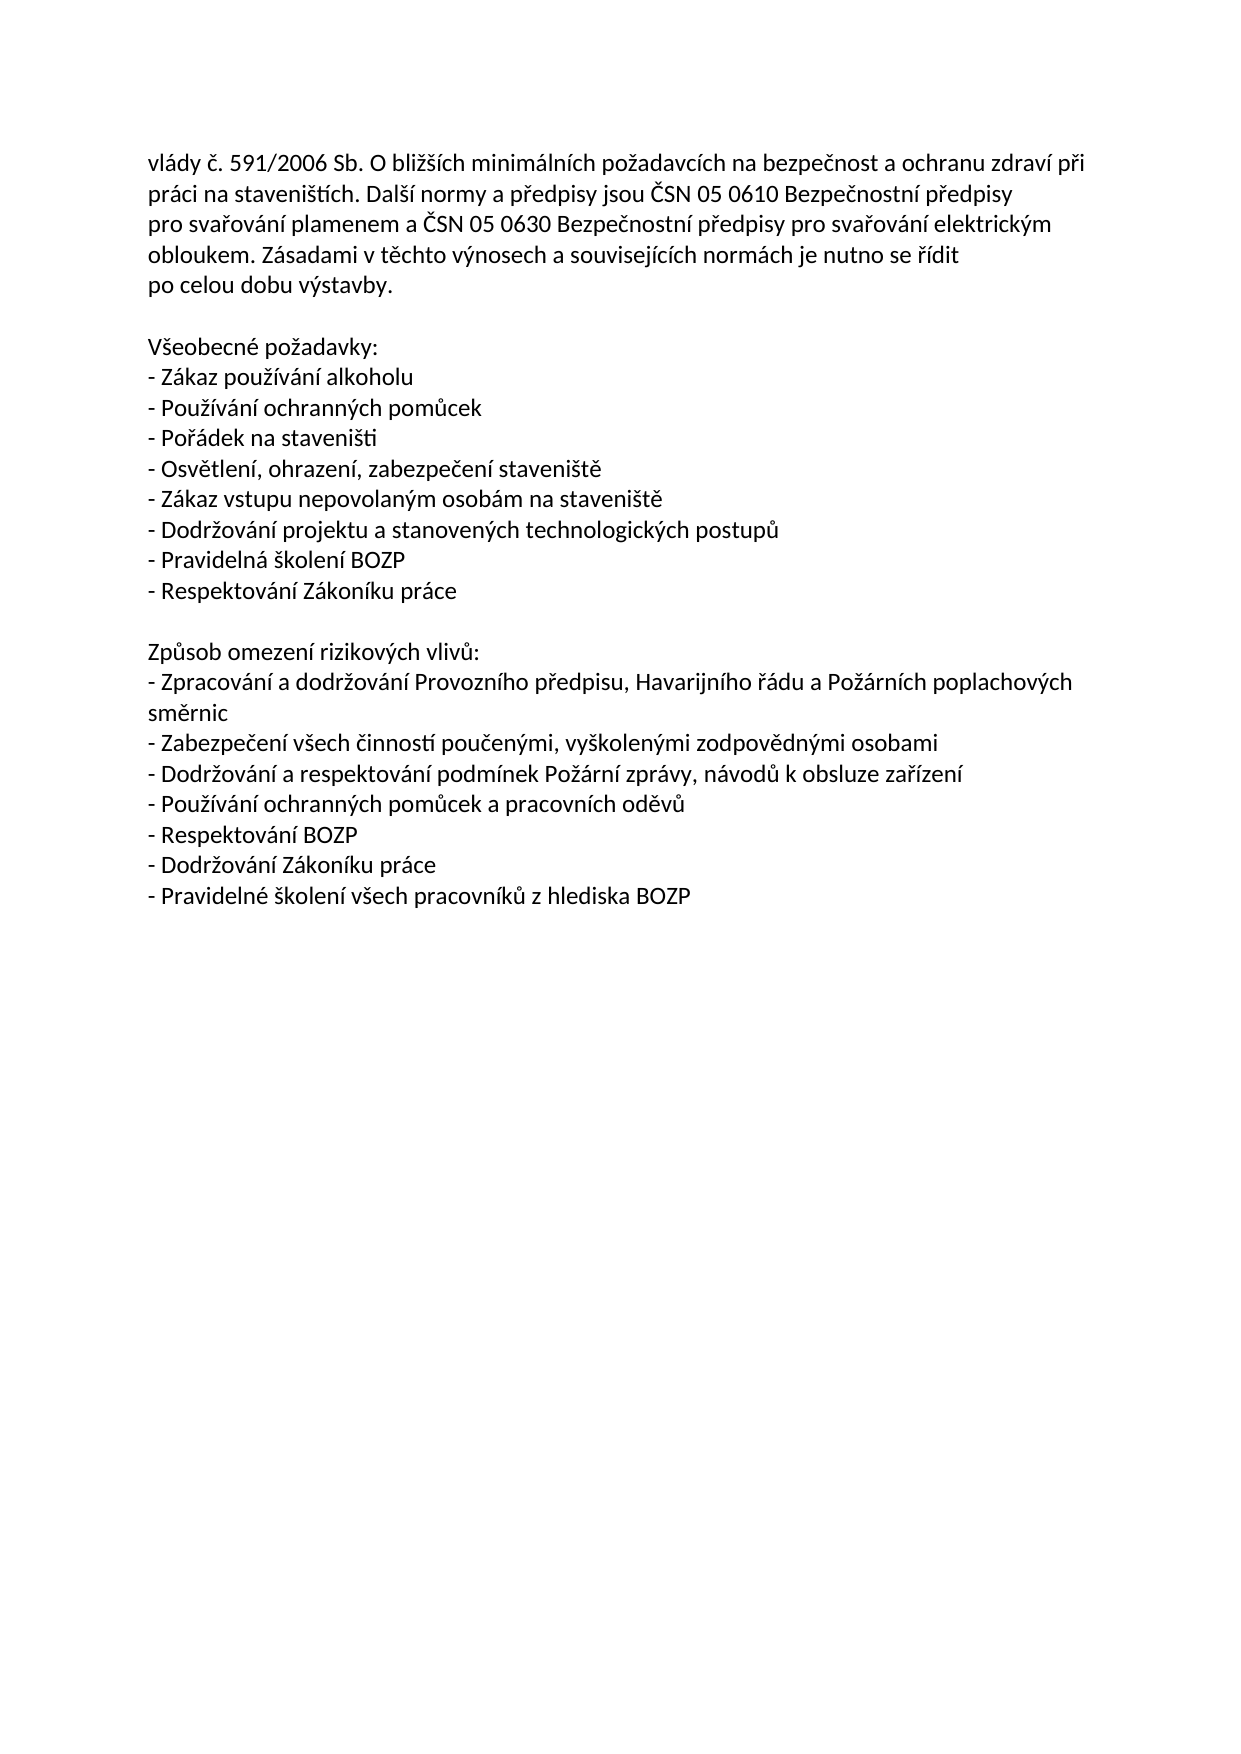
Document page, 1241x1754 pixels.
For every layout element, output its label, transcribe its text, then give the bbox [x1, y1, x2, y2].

text - Zákaz vstupu nepovolaným osobám na staveniště [148, 483, 1093, 514]
text - Dodržování a respektování podmínek Požární zprávy, návodů k obsluze zařízení [148, 758, 1093, 788]
text - Dodržování projektu a stanovených technologických postupů [148, 514, 1093, 544]
text - Používání ochranných pomůcek [148, 392, 1093, 422]
text - Respektování Zákoníku práce [148, 575, 1093, 605]
text - Zákaz používání alkoholu [148, 361, 1093, 392]
text - Respektování BOZP [148, 819, 1093, 849]
text - Pravidelná školení BOZP [148, 544, 1093, 575]
text po celou dobu výstavby. [148, 270, 1093, 300]
text - Zabezpečení všech činností poučenými, vyškolenými zodpovědnými osobami [148, 727, 1093, 758]
text - Dodržování Zákoníku práce [148, 849, 1093, 880]
text Způsob omezení rizikových vlivů: [148, 636, 1093, 666]
text - Osvětlení, ohrazení, zabezpečení staveniště [148, 453, 1093, 483]
text Všeobecné požadavky: [148, 331, 1093, 361]
text - Zpracování a dodržování Provozního předpisu, Havarijního řádu a Požárních poplachových směrnic [148, 666, 1093, 727]
text - Pravidelné školení všech pracovníků z hlediska BOZP [148, 880, 1093, 943]
text - Používání ochranných pomůcek a pracovních oděvů [148, 788, 1093, 819]
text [148, 148, 1093, 209]
text - Pořádek na staveništi [148, 422, 1093, 453]
text pro svařování plamenem a ČSN 05 0630 Bezpečnostní předpisy pro svařování elektrickým obloukem. Zásadami v těchto výnosech a souvisejících normách je nutno se řídit [148, 209, 1093, 270]
